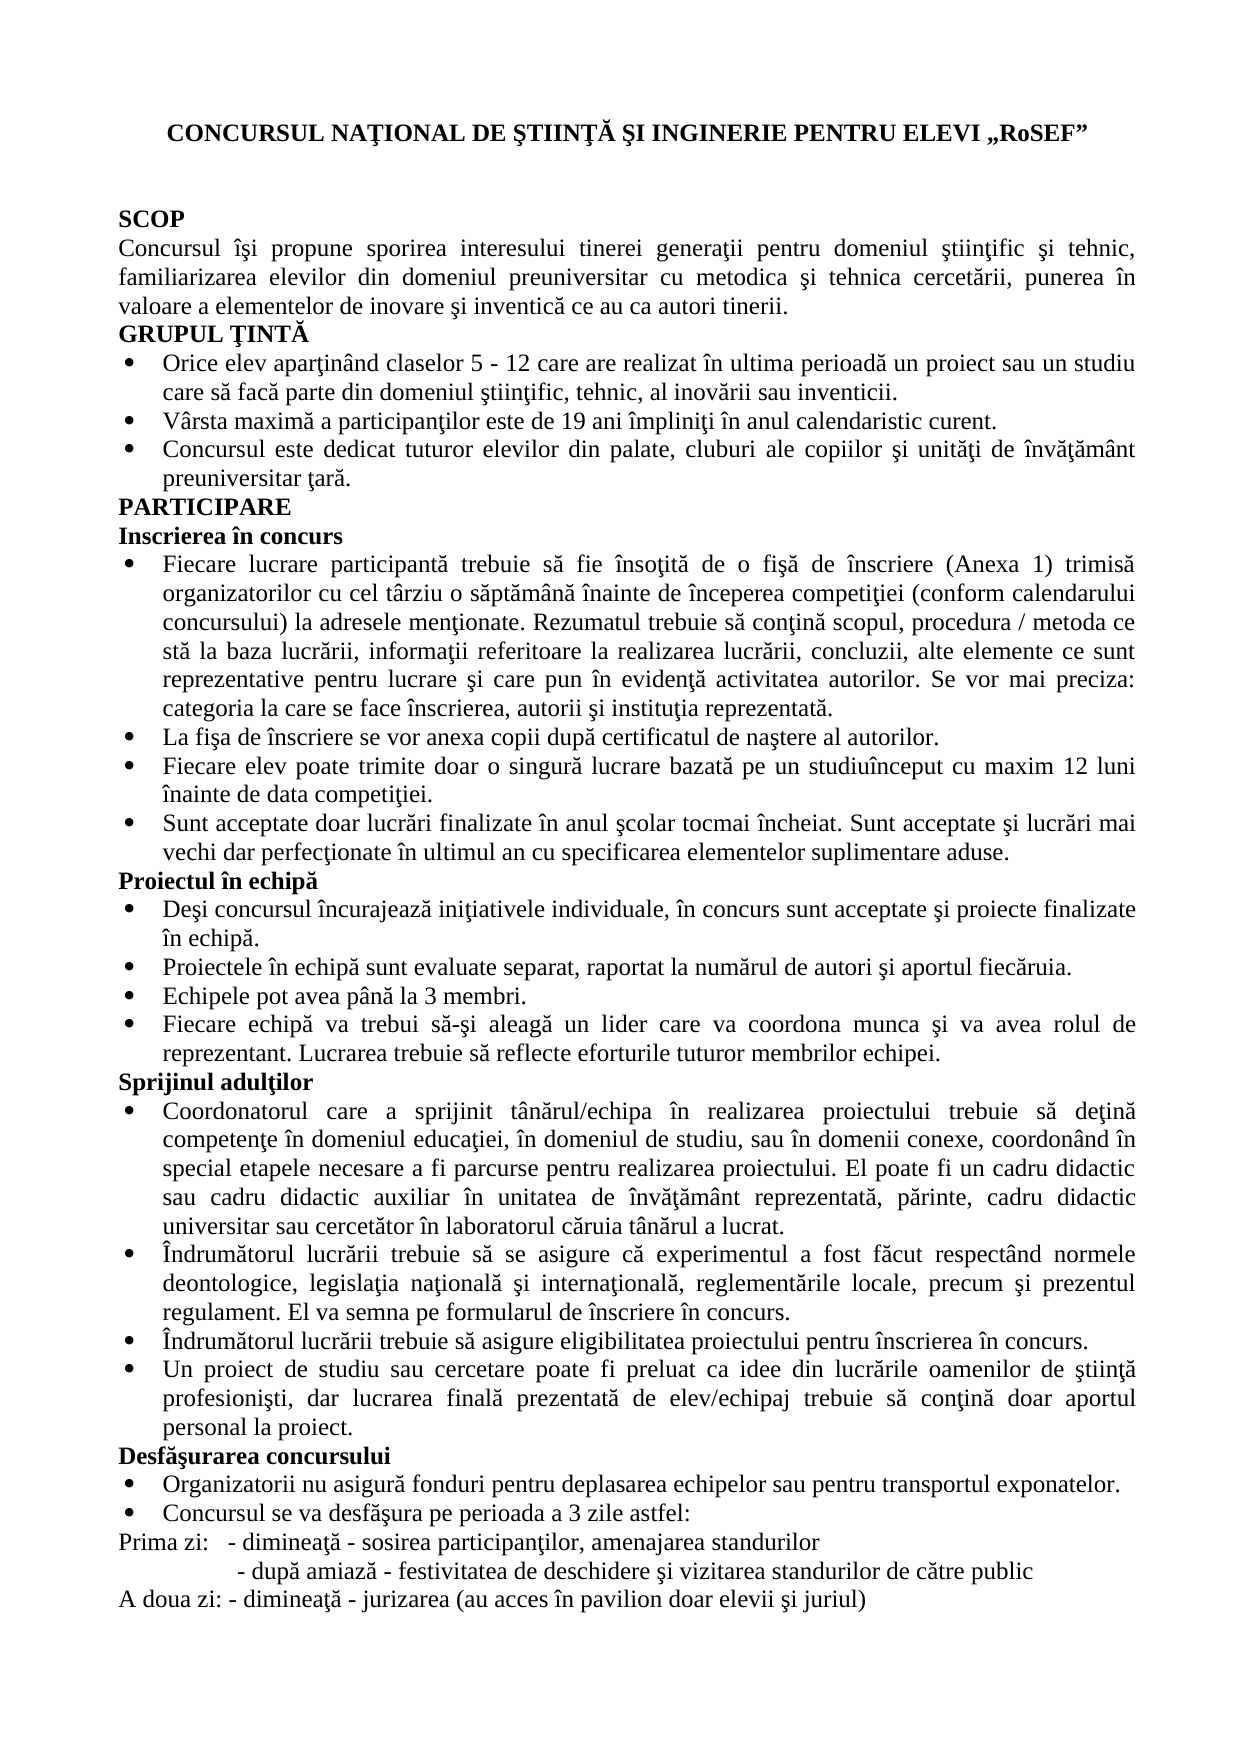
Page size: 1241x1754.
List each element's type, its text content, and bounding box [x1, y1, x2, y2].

list Orice elev aparţinând claselor 5 - 12 care are realizat în ultima perioadă un proiect sau un studiu care să facă parte din domeniul ştiinţific, tehnic, al inovării sau inventicii. [125, 348, 1137, 406]
list Un proiect de studiu sau cercetare poate fi preluat ca idee din lucrările oamenilor de ştiinţă profesionişti, dar lucrarea finală prezentată de elev/echipaj trebuie să conţină doar aportul personal la proiect. [125, 1354, 1137, 1441]
list Concursul se va desfăşura pe perioada a 3 zile astfel: [125, 1498, 1137, 1527]
list Îndrumătorul lucrării trebuie să asigure eligibilitatea proiectului pentru înscrierea în concurs. [125, 1326, 1137, 1354]
list La fişa de înscriere se vor anexa copii după certificatul de naştere al autorilor. [125, 722, 1137, 751]
list Organizatorii nu asigură fonduri pentru deplasarea echipelor sau pentru transportul exponatelor. [125, 1469, 1137, 1498]
text Desfăşurarea concursului [118, 1441, 1137, 1469]
text CONCURSUL NAŢIONAL DE ŞTIINŢĂ ŞI INGINERIE PENTRU ELEVI „RoSEF” [118, 118, 1137, 147]
list Fiecare echipă va trebui să-şi aleagă un lider care va coordona munca şi va avea rolul de reprezentant. Lucrarea trebuie să reflecte eforturile tuturor membrilor echipei. [125, 1009, 1137, 1067]
text Proiectul în echipă [118, 866, 1137, 894]
text SCOP [118, 204, 1137, 233]
text Sprijinul adulţilor [118, 1067, 1137, 1096]
list Sunt acceptate doar lucrări finalizate în anul şcolar tocmai încheiat. Sunt acceptate şi lucrări mai vechi dar perfecţionate în ultimul an cu specificarea elementelor suplimentare aduse. [125, 808, 1137, 866]
text Concursul îşi propune sporirea interesului tinerei generaţii pentru domeniul ştiinţific şi tehnic, familiarizarea elevilor din domeniul preuniversitar cu metodica şi tehnica cercetării, punerea în valoare a elementelor de inovare şi inventică ce au ca autori tinerii. [118, 233, 1137, 319]
text Prima zi: - dimineaţă - sosirea participanţilor, amenajarea standurilor [118, 1527, 1137, 1556]
list Fiecare lucrare participantă trebuie să fie însoţită de o fişă de înscriere (Anexa 1) trimisă organizatorilor cu cel târziu o săptămână înainte de începerea competiţiei (conform calendarului concursului) la adresele menţionate. Rezumatul trebuie să conţină scopul, procedura / metoda ce stă la baza lucrării, informaţii referitoare la realizarea lucrării, concluzii, alte elemente ce sunt reprezentative pentru lucrare şi care pun în evidenţă activitatea autorilor. Se vor mai preciza: categoria la care se face înscrierea, autorii şi instituţia reprezentată. [125, 549, 1137, 722]
list Deşi concursul încurajează iniţiativele individuale, în concurs sunt acceptate şi proiecte finalizate în echipă. [125, 894, 1137, 952]
list Îndrumătorul lucrării trebuie să se asigure că experimentul a fost făcut respectând normele deontologice, legislaţia naţională şi internaţională, reglementările locale, precum şi prezentul regulament. El va semna pe formularul de înscriere în concurs. [125, 1239, 1137, 1326]
list Vârsta maximă a participanţilor este de 19 ani împliniţi în anul calendaristic curent. [125, 406, 1137, 434]
list Fiecare elev poate trimite doar o singură lucrare bazată pe un studiuînceput cu maxim 12 luni înainte de data competiţiei. [125, 751, 1137, 808]
list Proiectele în echipă sunt evaluate separat, raportat la numărul de autori şi aportul fiecăruia. [125, 952, 1137, 981]
text GRUPUL ŢINTĂ [118, 319, 1137, 348]
list Echipele pot avea până la 3 membri. [125, 981, 1137, 1009]
list Concursul este dedicat tuturor elevilor din palate, cluburi ale copiilor şi unităţi de învăţământ preuniversitar ţară. [125, 434, 1137, 492]
text - după amiază - festivitatea de deschidere şi vizitarea standurilor de către public [157, 1556, 1137, 1584]
text Inscrierea în concurs [118, 521, 1137, 549]
text PARTICIPARE [118, 492, 1137, 521]
list Coordonatorul care a sprijinit tânărul/echipa în realizarea proiectului trebuie să deţină competenţe în domeniul educaţiei, în domeniul de studiu, sau în domenii conexe, coordonând în special etapele necesare a fi parcurse pentru realizarea proiectului. El poate fi un cadru didactic sau cadru didactic auxiliar în unitatea de învăţământ reprezentată, părinte, cadru didactic universitar sau cercetător în laboratorul căruia tânărul a lucrat. [125, 1096, 1137, 1239]
text A doua zi: - dimineaţă - jurizarea (au acces în pavilion doar elevii şi juriul) [118, 1584, 1137, 1613]
